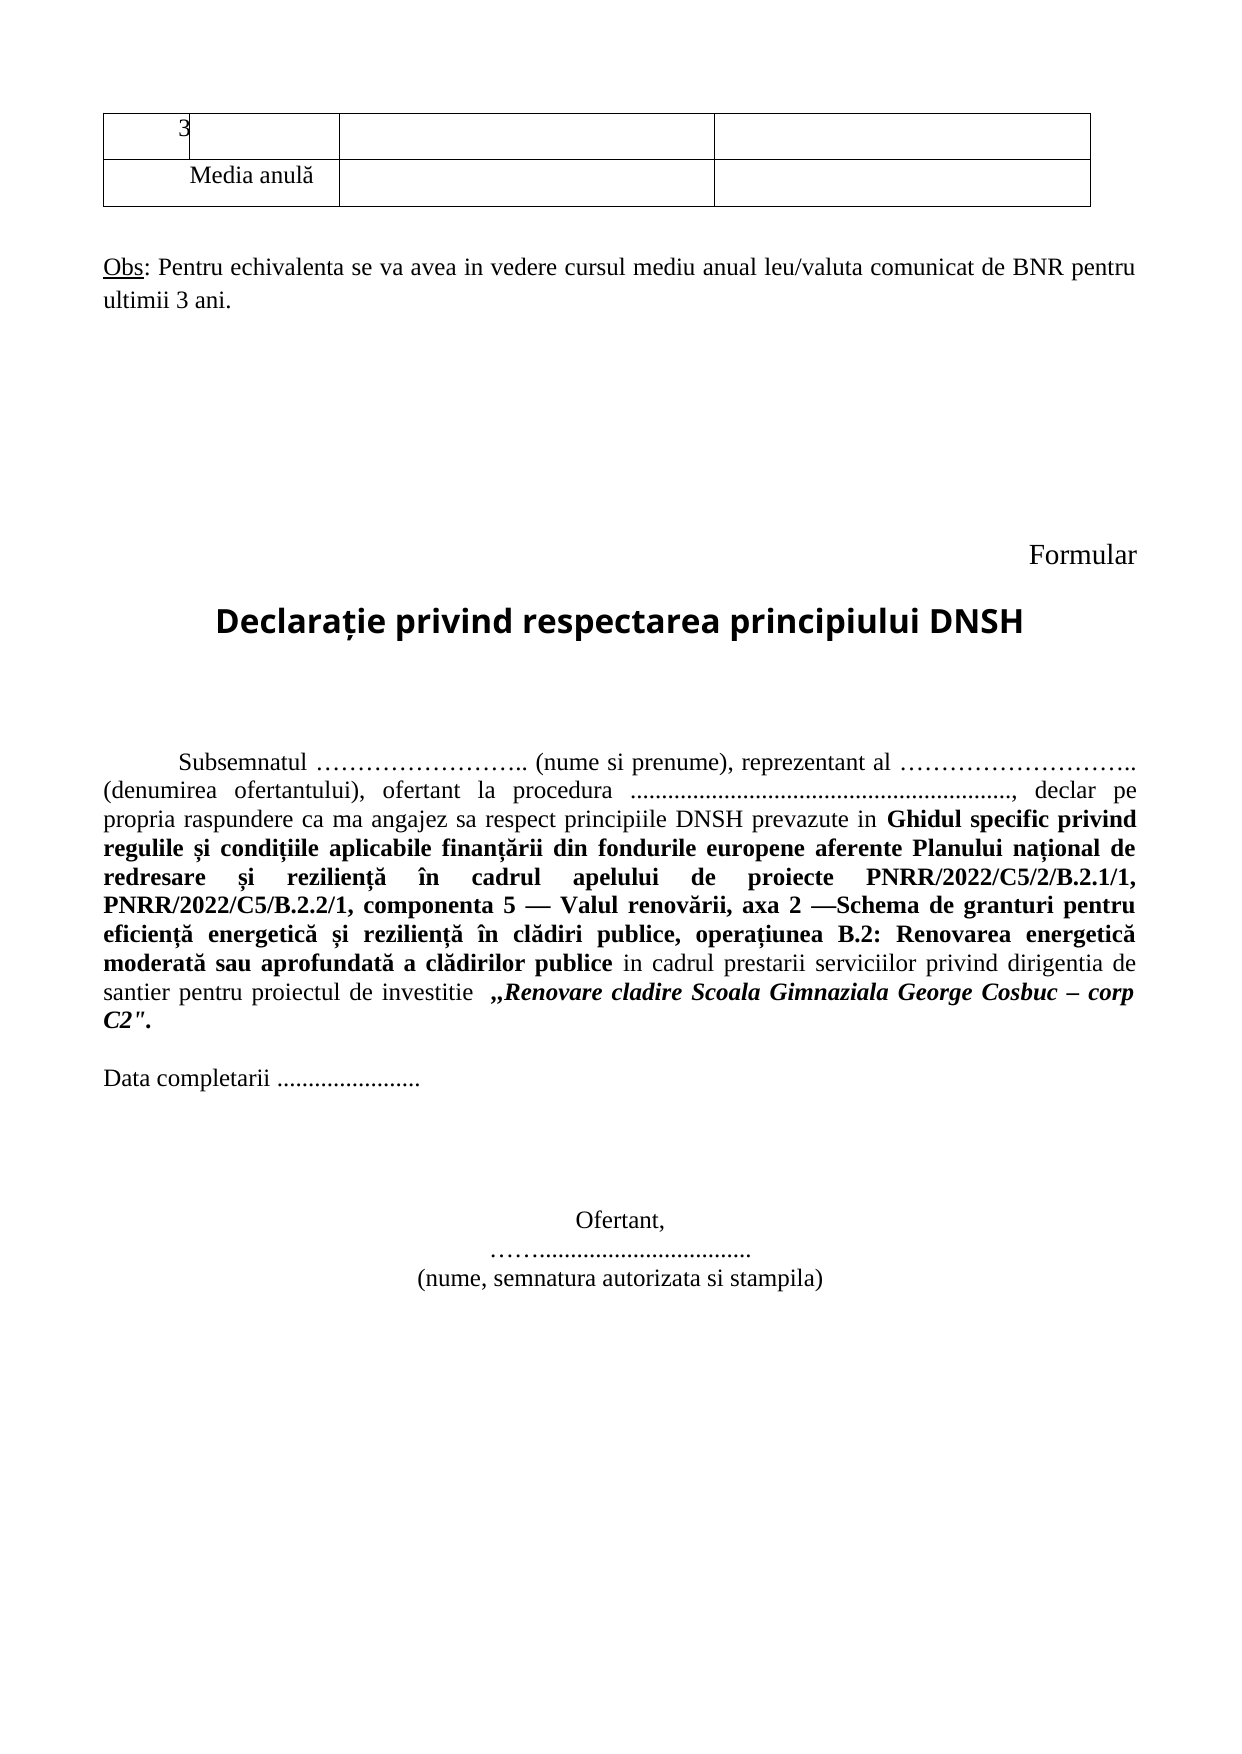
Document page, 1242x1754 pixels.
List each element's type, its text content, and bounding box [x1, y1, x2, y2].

text (nume, semnatura autorizata si stampila) [103, 1263, 1137, 1291]
table_cell [190, 114, 339, 159]
table_cell [715, 114, 1090, 159]
text Ofertant, [103, 1205, 1137, 1234]
text Subsemnatul …………………….. (nume si prenume), reprezentant al ……………………….. (denumirea ofertantului), ofertant la procedura ............................................................., declar pe propria raspundere ca ma angajez sa respect principiile DNSH prevazute in Ghidul specific privind regulile și condițiile aplicabile finanțării din fondurile europene aferente Planului național de redresare și reziliență în cadrul apelului de proiecte PNRR/2022/C5/2/B.2.1/1, PNRR/2022/C5/B.2.2/1, componenta 5 — Valul renovării, axa 2 —Schema de granturi pentru eficiență energetică și reziliență în clădiri publice, operațiunea B.2: Renovarea energetică moderată sau aprofundată a clădirilor publice in cadrul prestarii serviciilor privind dirigentia de santier pentru proiectul de investitie ,,Renovare cladire Scoala Gimnaziala George Cosbuc – corp C2". [103, 747, 1137, 1034]
text Obs: Pentru echivalenta se va avea in vedere cursul mediu anual leu/valuta comunicat de BNR pentru ultimii 3 ani. [103, 252, 1137, 314]
text Formular [103, 537, 1137, 570]
text …….................................. [103, 1234, 1137, 1263]
text Declarație privind respectarea principiului DNSH [103, 598, 1137, 644]
table_cell [340, 160, 714, 206]
table_cell [715, 160, 1090, 206]
text Data completarii ....................... [103, 1063, 1137, 1092]
table_cell Media anulă [104, 160, 339, 206]
table_cell [340, 114, 714, 159]
table_cell 3 [104, 114, 189, 159]
